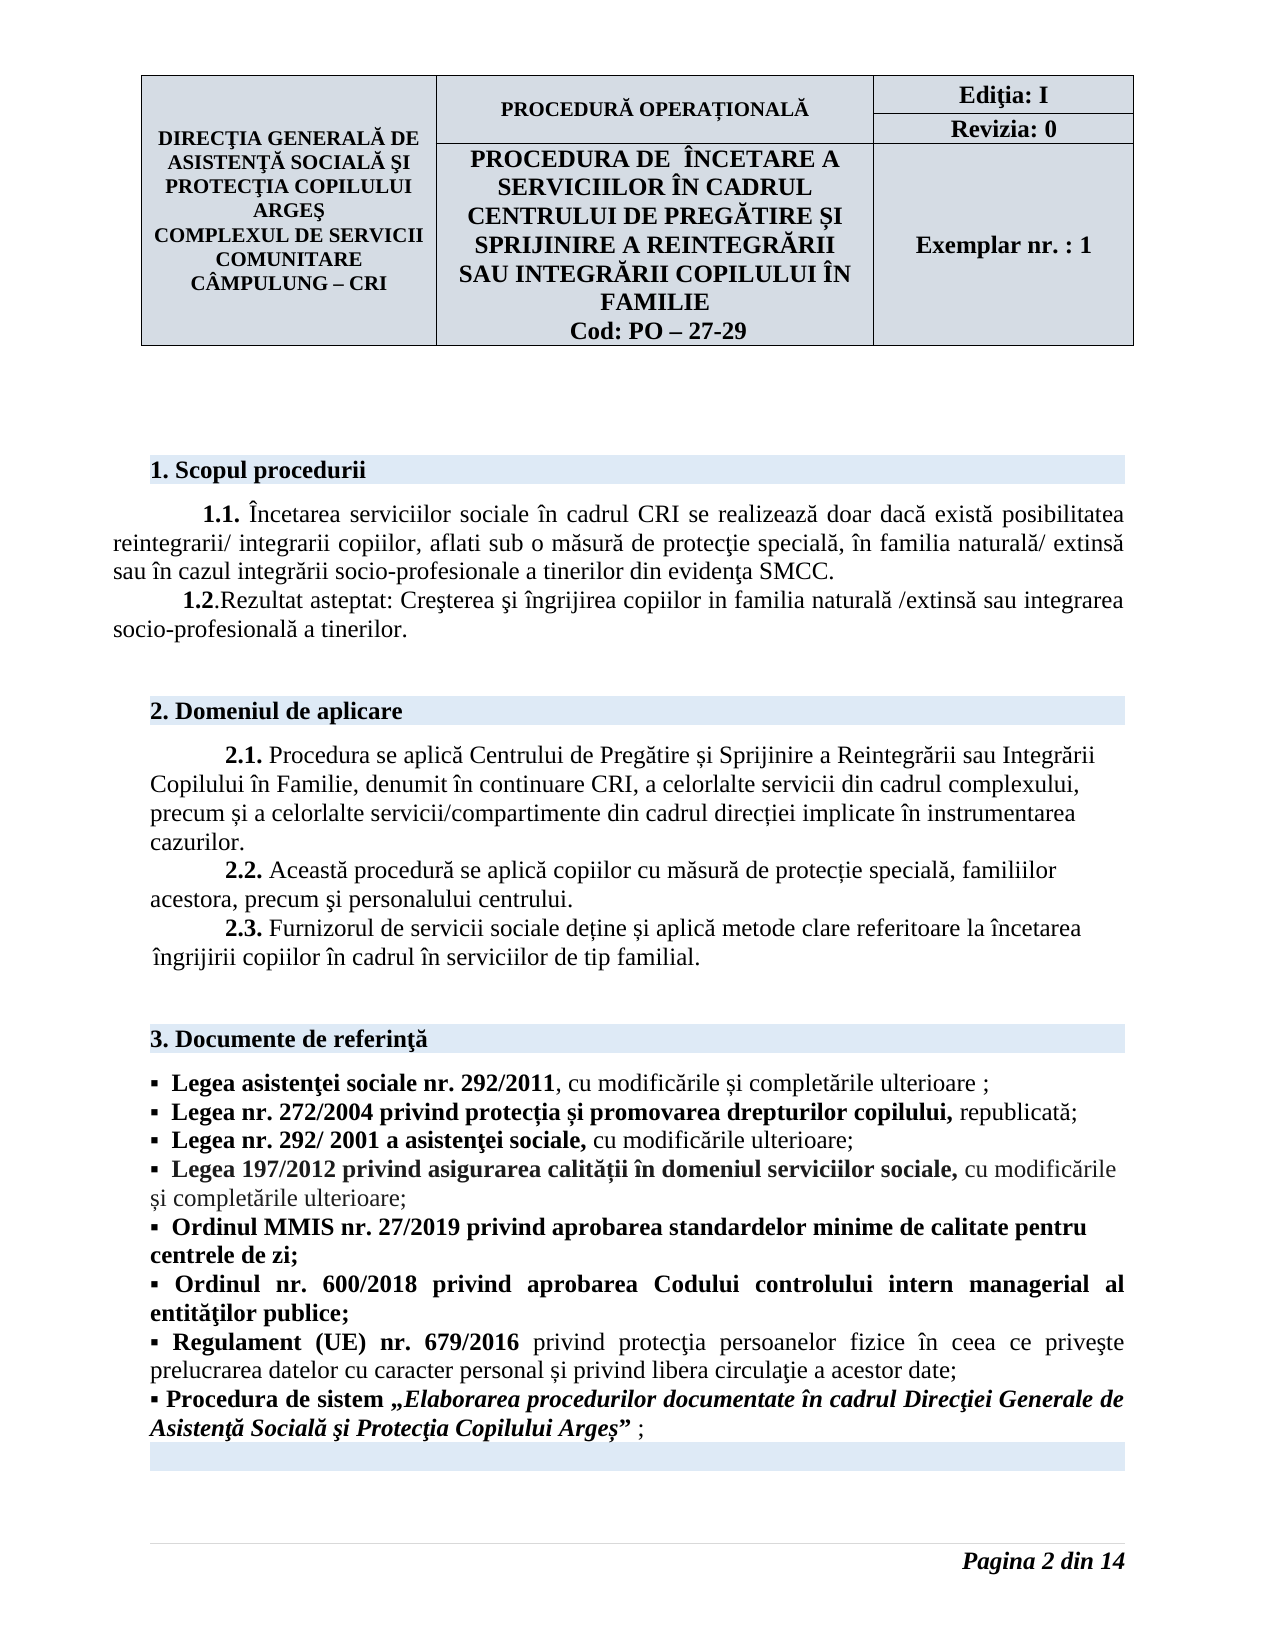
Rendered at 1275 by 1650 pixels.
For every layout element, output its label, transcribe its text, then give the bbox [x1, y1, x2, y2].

text ▪ Legea nr. 292/ 2001 a asistenţei sociale, cu modificările ulterioare; [150, 1126, 1125, 1154]
text 1.1. Încetarea serviciilor sociale în cadrul CRI se realizează doar dacă există posibilitatea reintegrarii/ integrarii copiilor, aflati sub o măsură de protecţie specială, în familia naturală/ extinsă sau în cazul integrării socio-profesionale a tinerilor din evidenţa SMCC. [113, 499, 1125, 585]
text 1. Scopul procedurii [150, 455, 1125, 484]
text ▪ Ordinul MMIS nr. 27/2019 privind aprobarea standardelor minime de calitate pentru centrele de zi; [150, 1212, 1125, 1269]
text 3. Documente de referinţă [150, 1024, 1125, 1053]
text ▪ Legea asistenţei sociale nr. 292/2011, cu modificările și completările ulterioare ; [150, 1068, 1125, 1097]
text 1.2.Rezultat asteptat: Creşterea şi îngrijirea copiilor in familia naturală /extinsă sau integrarea socio-profesională a tinerilor. [113, 585, 1125, 643]
text îngrijirii copiilor în cadrul în serviciilor de tip familial. [112, 942, 1125, 970]
text ▪ Procedura de sistem „Elaborarea procedurilor documentate în cadrul Direcţiei Generale de Asistenţă Socială şi Protecţia Copilului Argeș” ; [150, 1384, 1125, 1442]
text ▪ Legea 197/2012 privind asigurarea calității în domeniul serviciilor sociale, cu modificările și completările ulterioare; [150, 1154, 1125, 1212]
text 2. Domeniul de aplicare [150, 696, 1125, 725]
text 2.3. Furnizorul de servicii sociale deține și aplică metode clare referitoare la încetarea [112, 913, 1125, 942]
text 2.1. Procedura se aplică Centrului de Pregătire și Sprijinire a Reintegrării sau Integrării Copilului în Familie, denumit în continuare CRI, a celorlalte servicii din cadrul complexului, precum și a celorlalte servicii/compartimente din cadrul direcției implicate în instrumentarea cazurilor. [150, 740, 1125, 855]
text 2.2. Această procedură se aplică copiilor cu măsură de protecție specială, familiilor acestora, precum şi personalului centrului. [150, 855, 1125, 913]
text ▪ Ordinul nr. 600/2018 privind aprobarea Codului controlului intern managerial al entităţilor publice; [150, 1269, 1125, 1327]
text ▪ Regulament (UE) nr. 679/2016 privind protecţia persoanelor fizice în ceea ce priveşte prelucrarea datelor cu caracter personal și privind libera circulaţie a acestor date; [150, 1327, 1125, 1384]
text ▪ Legea nr. 272/2004 privind protecția și promovarea drepturilor copilului, republicată; [150, 1097, 1125, 1126]
